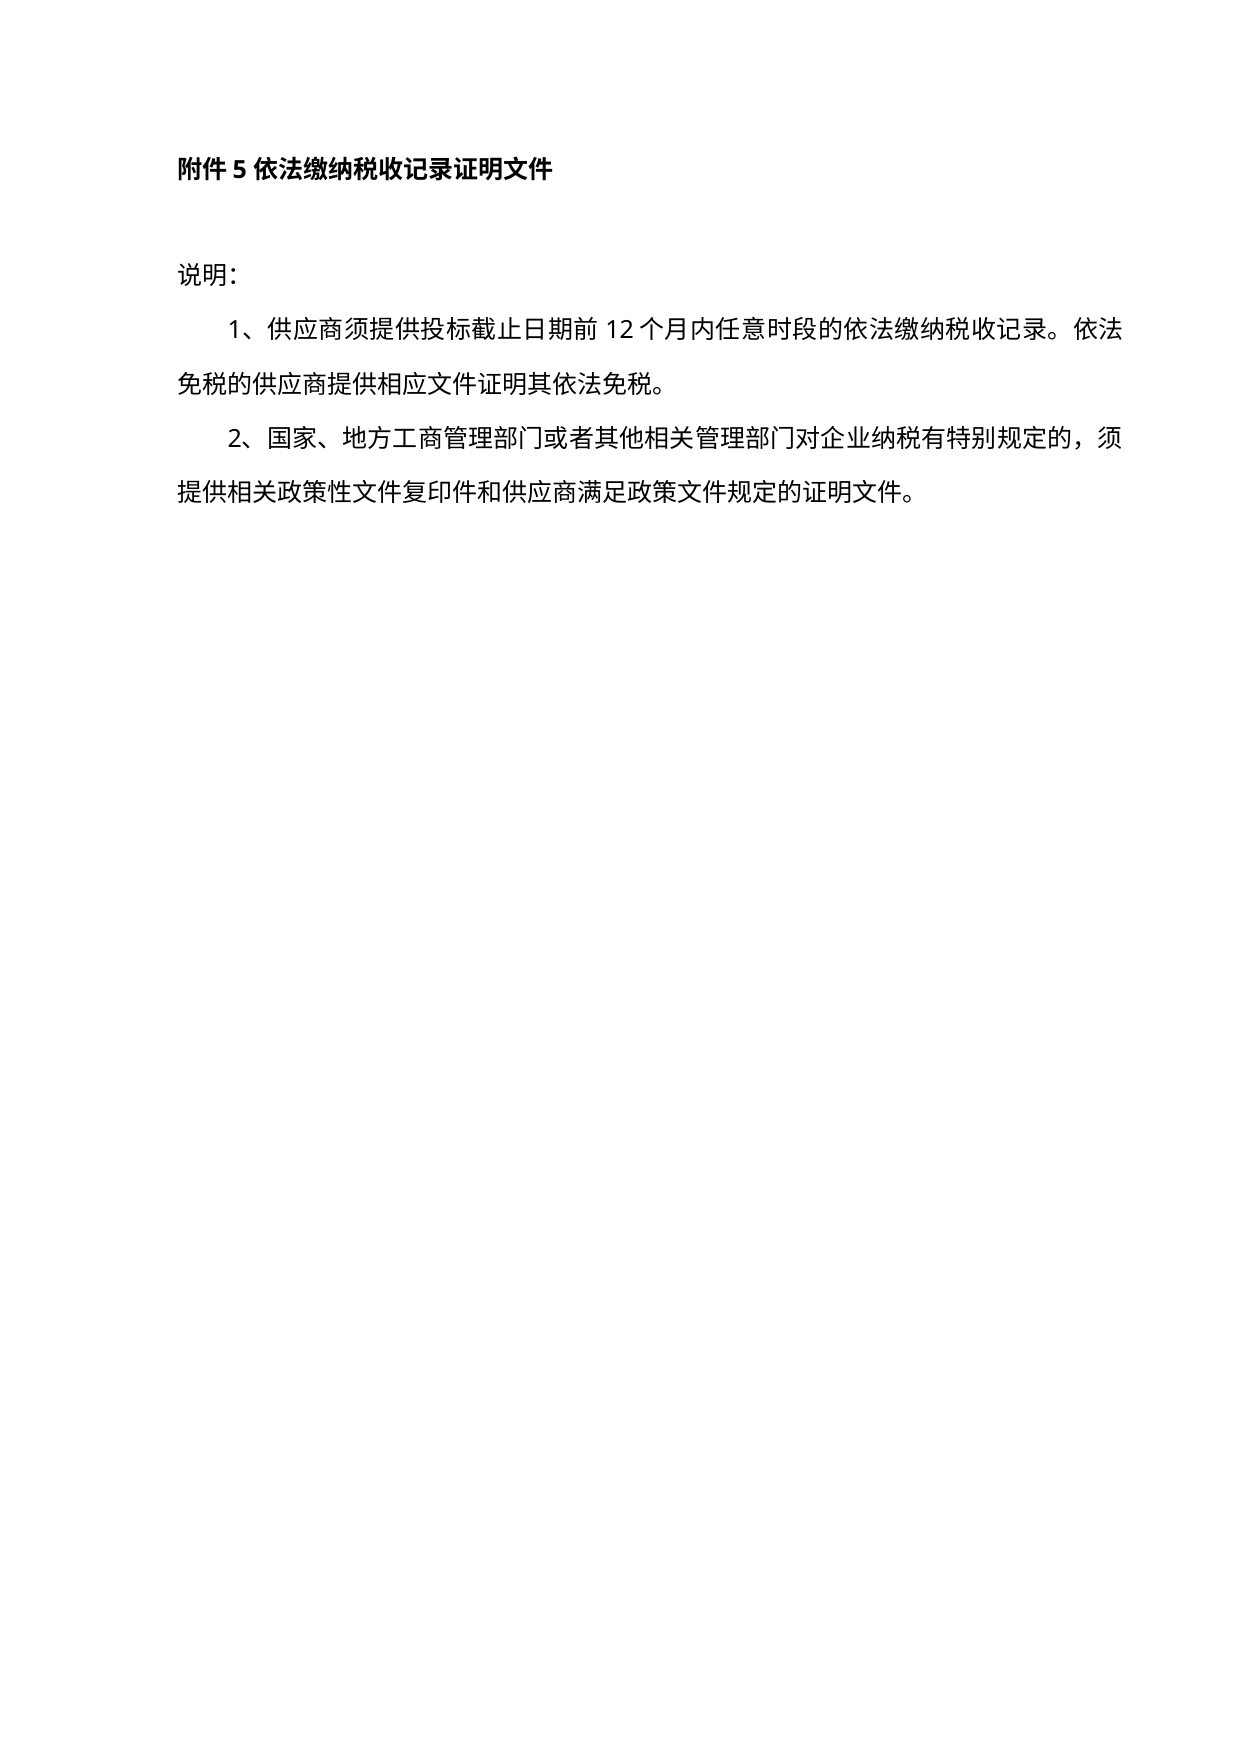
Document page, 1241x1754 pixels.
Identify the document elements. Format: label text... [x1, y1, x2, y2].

text 附件5 依法缴纳税收记录证明文件 [177, 150, 1125, 186]
text 说明： [177, 255, 1125, 292]
text 1、供应商须提供投标截止日期前12个月内任意时段的依法缴纳税收记录。依法免税的供应商提供相应文件证明其依法免税。 [177, 310, 1125, 400]
text 2、国家、地方工商管理部门或者其他相关管理部门对企业纳税有特别规定的，须提供相关政策性文件复印件和供应商满足政策文件规定的证明文件。 [177, 418, 1125, 509]
